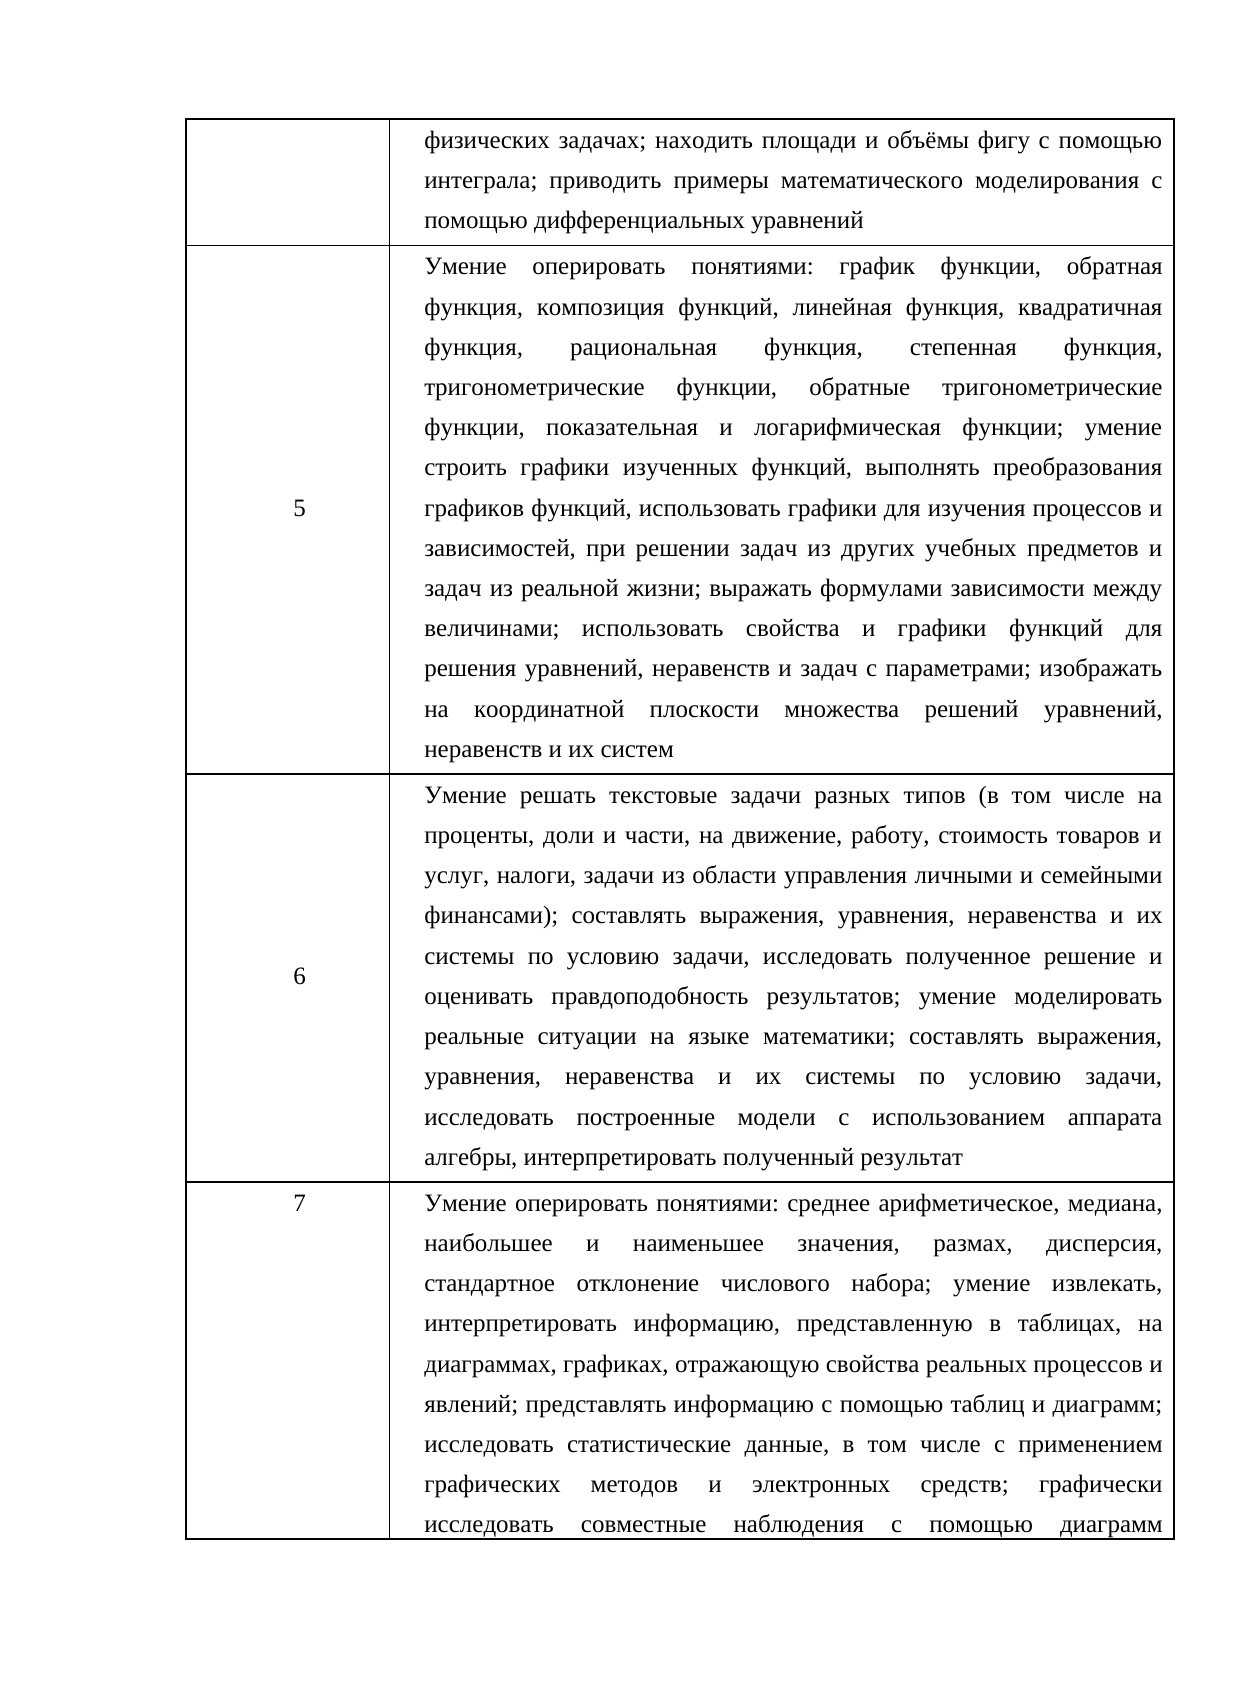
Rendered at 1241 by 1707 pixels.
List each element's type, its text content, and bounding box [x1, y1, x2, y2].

table_cell 4 [187, 120, 389, 244]
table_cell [390, 120, 1173, 244]
table_cell 5 [187, 246, 389, 773]
table_cell 6 [187, 775, 389, 1181]
table_cell Умение решать текстовые задачи разных типов (в том числе на проценты, доли и части, на движение, работу, стоимость товаров и услуг, налоги, задачи из области управления личными и семейными финансами); составлять выражения, уравнения, неравенства и их системы по условию задачи, исследовать полученное решение и оценивать правдоподобность результатов; умение моделировать реальные ситуации на языке математики; составлять выражения, уравнения, неравенства и их системы по условию задачи, исследовать построенные модели с использованием аппарата алгебры, интерпретировать полученный результат [390, 775, 1173, 1181]
table_cell 7 [187, 1183, 389, 1538]
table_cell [390, 1183, 1173, 1538]
table_cell Умение оперировать понятиями: график функции, обратная функция, композиция функций, линейная функция, квадратичная функция, рациональная функция, степенная функция, тригонометрические функции, обратные тригонометрические функции, показательная и логарифмическая функции; умение строить графики изученных функций, выполнять преобразования графиков функций, использовать графики для изучения процессов и зависимостей, при решении задач из других учебных предметов и задач из реальной жизни; выражать формулами зависимости между величинами; использовать свойства и графики функций для решения уравнений, неравенств и задач с параметрами; изображать на координатной плоскости множества решений уравнений, неравенств и их систем [390, 246, 1173, 773]
